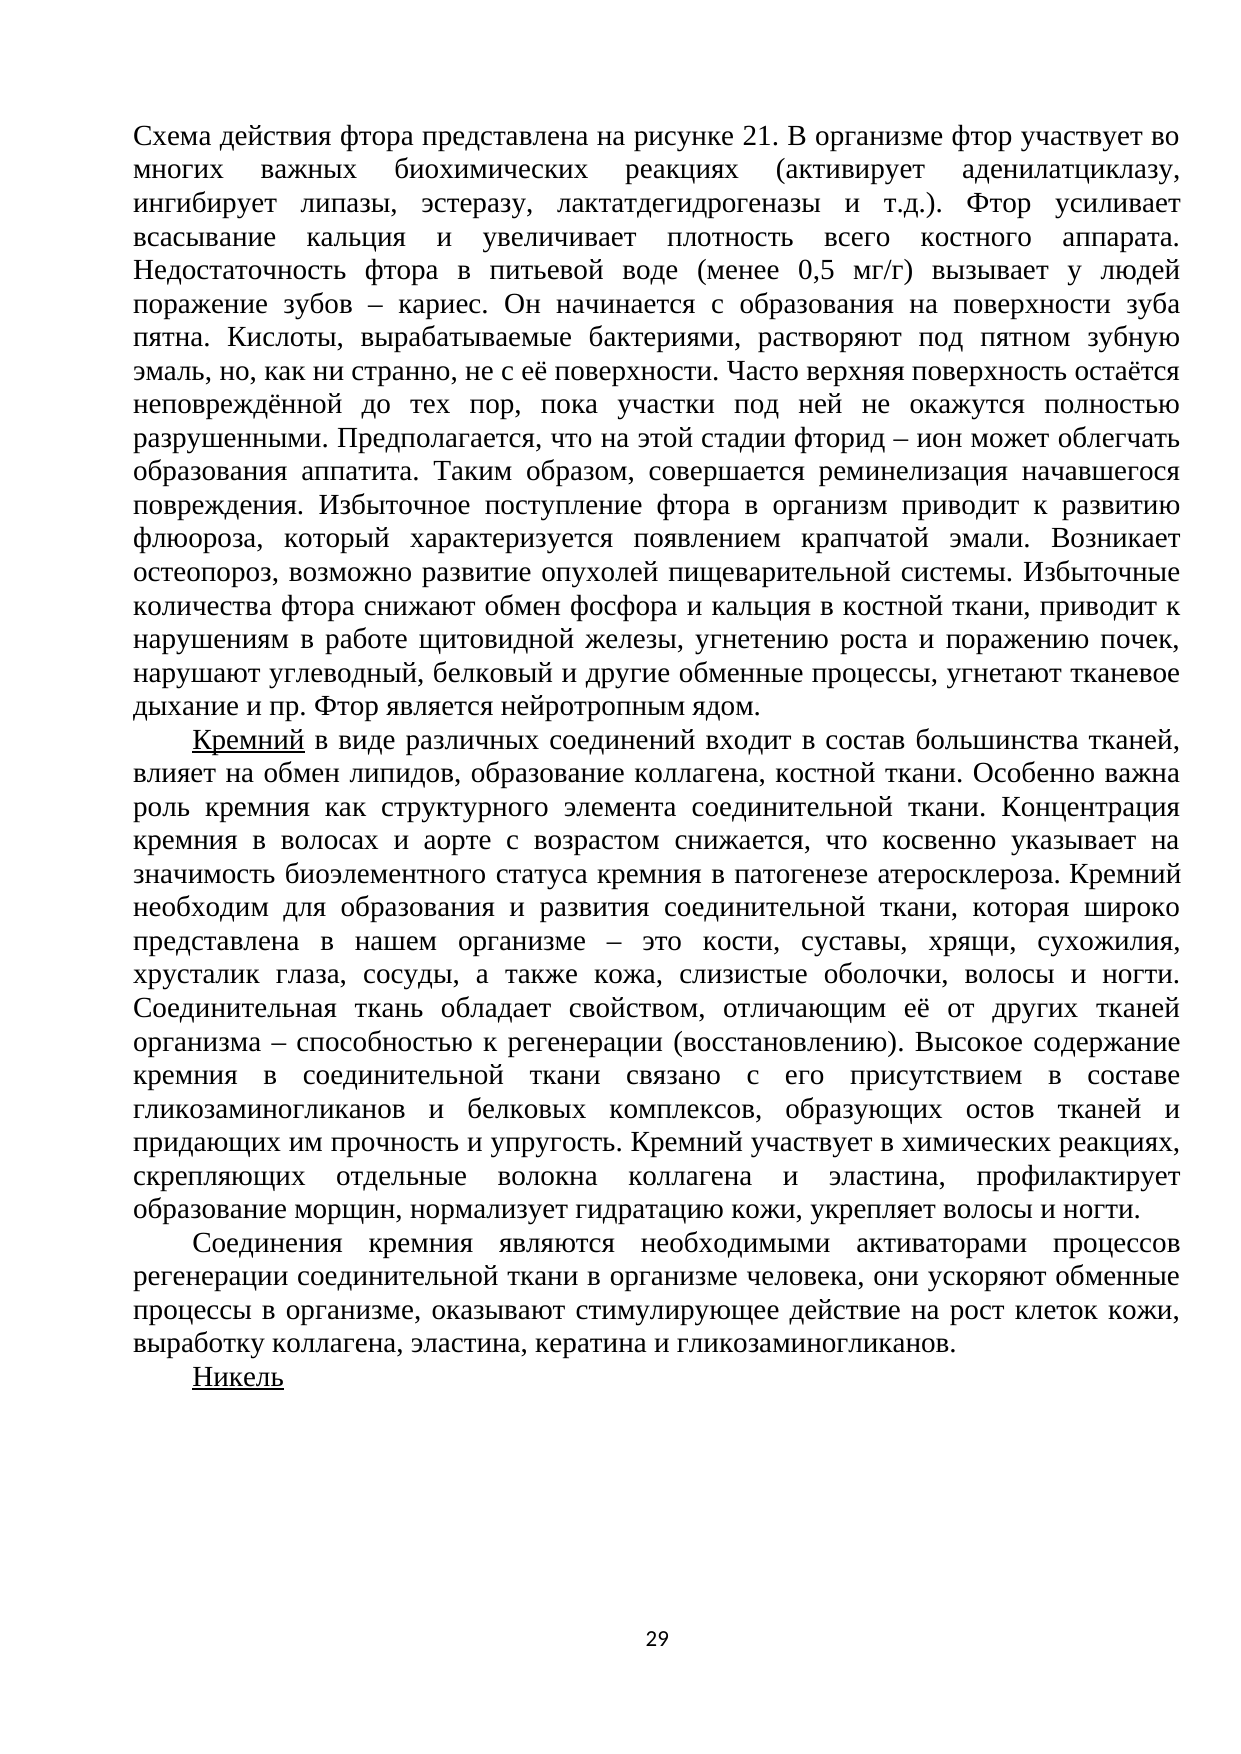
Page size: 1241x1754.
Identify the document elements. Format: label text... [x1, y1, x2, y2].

text Кремний в виде различных соединений входит в состав большинства тканей, влияет на обмен липидов, образование коллагена, костной ткани. Особенно важна роль кремния как структурного элемента соединительной ткани. Концентрация кремния в волосах и аорте с возрастом снижается, что косвенно указывает на значимость биоэлементного статуса кремния в патогенезе атеросклероза. Кремний необходим для образования и развития соединительной ткани, которая широко представлена в нашем организме – это кости, суставы, хрящи, сухожилия, хрусталик глаза, сосуды, а также кожа, слизистые оболочки, волосы и ногти. Соединительная ткань обладает свойством, отличающим её от других тканей организма – способностью к регенерации (восстановлению). Высокое содержание кремния в соединительной ткани связано с его присутствием в составе гликозаминогликанов и белковых комплексов, образующих остов тканей и придающих им прочность и упругость. Кремний участвует в химических реакциях, скрепляющих отдельные волокна коллагена и эластина, профилактирует образование морщин, нормализует гидратацию кожи, укрепляет волосы и ногти. [133, 722, 1181, 1225]
text Схема действия фтора представлена на рисунке 21. В организме фтор участвует во многих важных биохимических реакциях (активирует аденилатциклазу, ингибирует липазы, эстеразу, лактатдегидрогеназы и т.д.). Фтор усиливает всасывание кальция и увеличивает плотность всего костного аппарата. Недостаточность фтора в питьевой воде (менее 0,5 мг/г) вызывает у людей поражение зубов – кариес. Он начинается с образования на поверхности зуба пятна. Кислоты, вырабатываемые бактериями, растворяют под пятном зубную эмаль, но, как ни странно, не с её поверхности. Часто верхняя поверхность остаётся неповреждённой до тех пор, пока участки под ней не окажутся полностью разрушенными. Предполагается, что на этой стадии фторид – ион может облегчать образования аппатита. Таким образом, совершается реминелизация начавшегося повреждения. Избыточное поступление фтора в организм приводит к развитию флюороза, который характеризуется появлением крапчатой эмали. Возникает остеопороз, возможно развитие опухолей пищеварительной системы. Избыточные количества фтора снижают обмен фосфора и кальция в костной ткани, приводит к нарушениям в работе щитовидной железы, угнетению роста и поражению почек, нарушают углеводный, белковый и другие обменные процессы, угнетают тканевое дыхание и пр. Фтор является нейротропным ядом. [133, 118, 1181, 722]
text Никель [133, 1359, 1181, 1393]
text Соединения кремния являются необходимыми активаторами процессов регенерации соединительной ткани в организме человека, они ускоряют обменные процессы в организме, оказывают стимулирующее действие на рост клеток кожи, выработку коллагена, эластина, кератина и гликозаминогликанов. [133, 1225, 1181, 1359]
